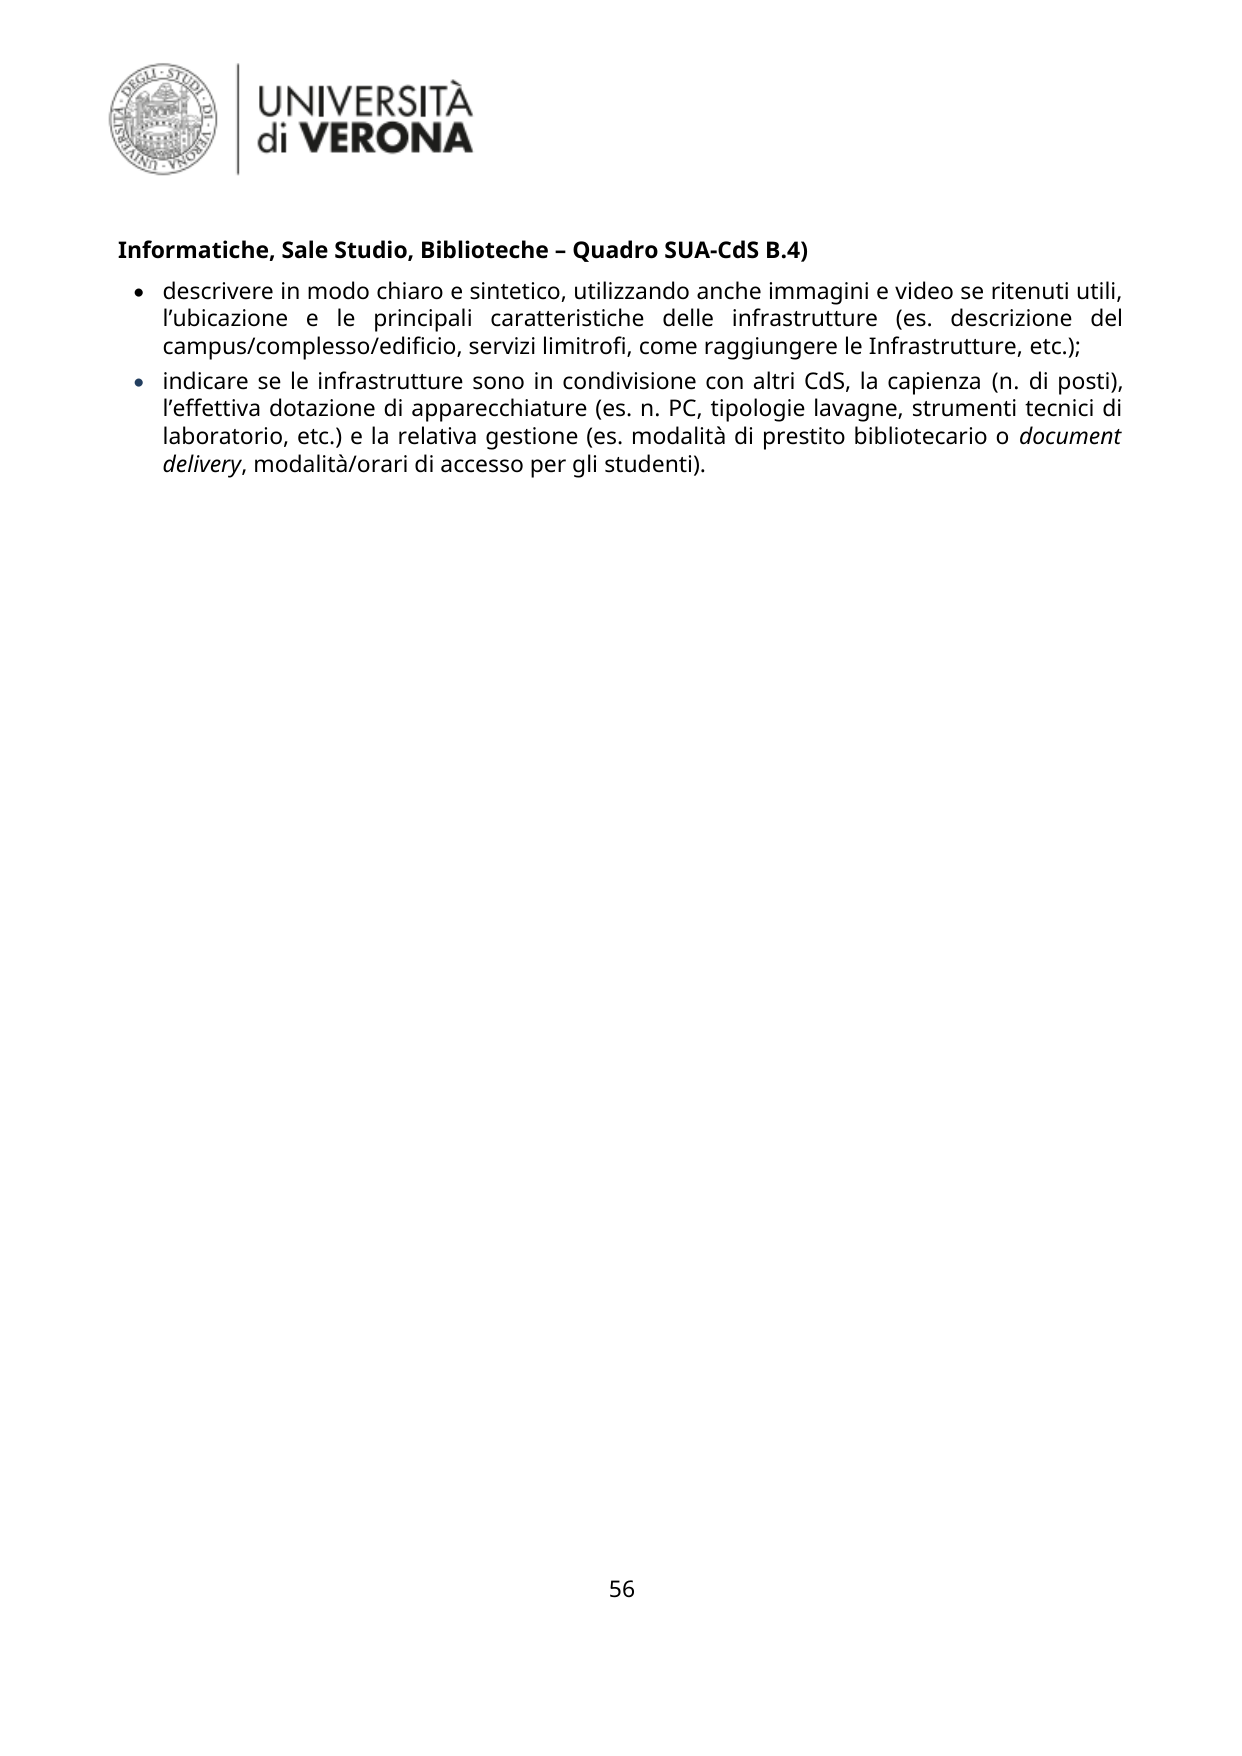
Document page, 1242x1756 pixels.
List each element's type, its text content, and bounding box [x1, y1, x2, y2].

list indicare se le infrastrutture sono in condivisione con altri CdS, la capienza (n. di posti), l’effettiva dotazione di apparecchiature (es. n. PC, tipologie lavagne, strumenti tecnici di laboratorio, etc.) e la relativa gestione (es. modalità di prestito bibliotecario o document delivery, modalità/orari di accesso per gli studenti). [133, 367, 1123, 480]
list descrivere in modo chiaro e sintetico, utilizzando anche immagini e video se ritenuti utili, l’ubicazione e le principali caratteristiche delle infrastrutture (es. descrizione del campus/complesso/edificio, servizi limitrofi, come raggiungere le Infrastrutture, etc.); [133, 277, 1124, 361]
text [118, 236, 1127, 264]
